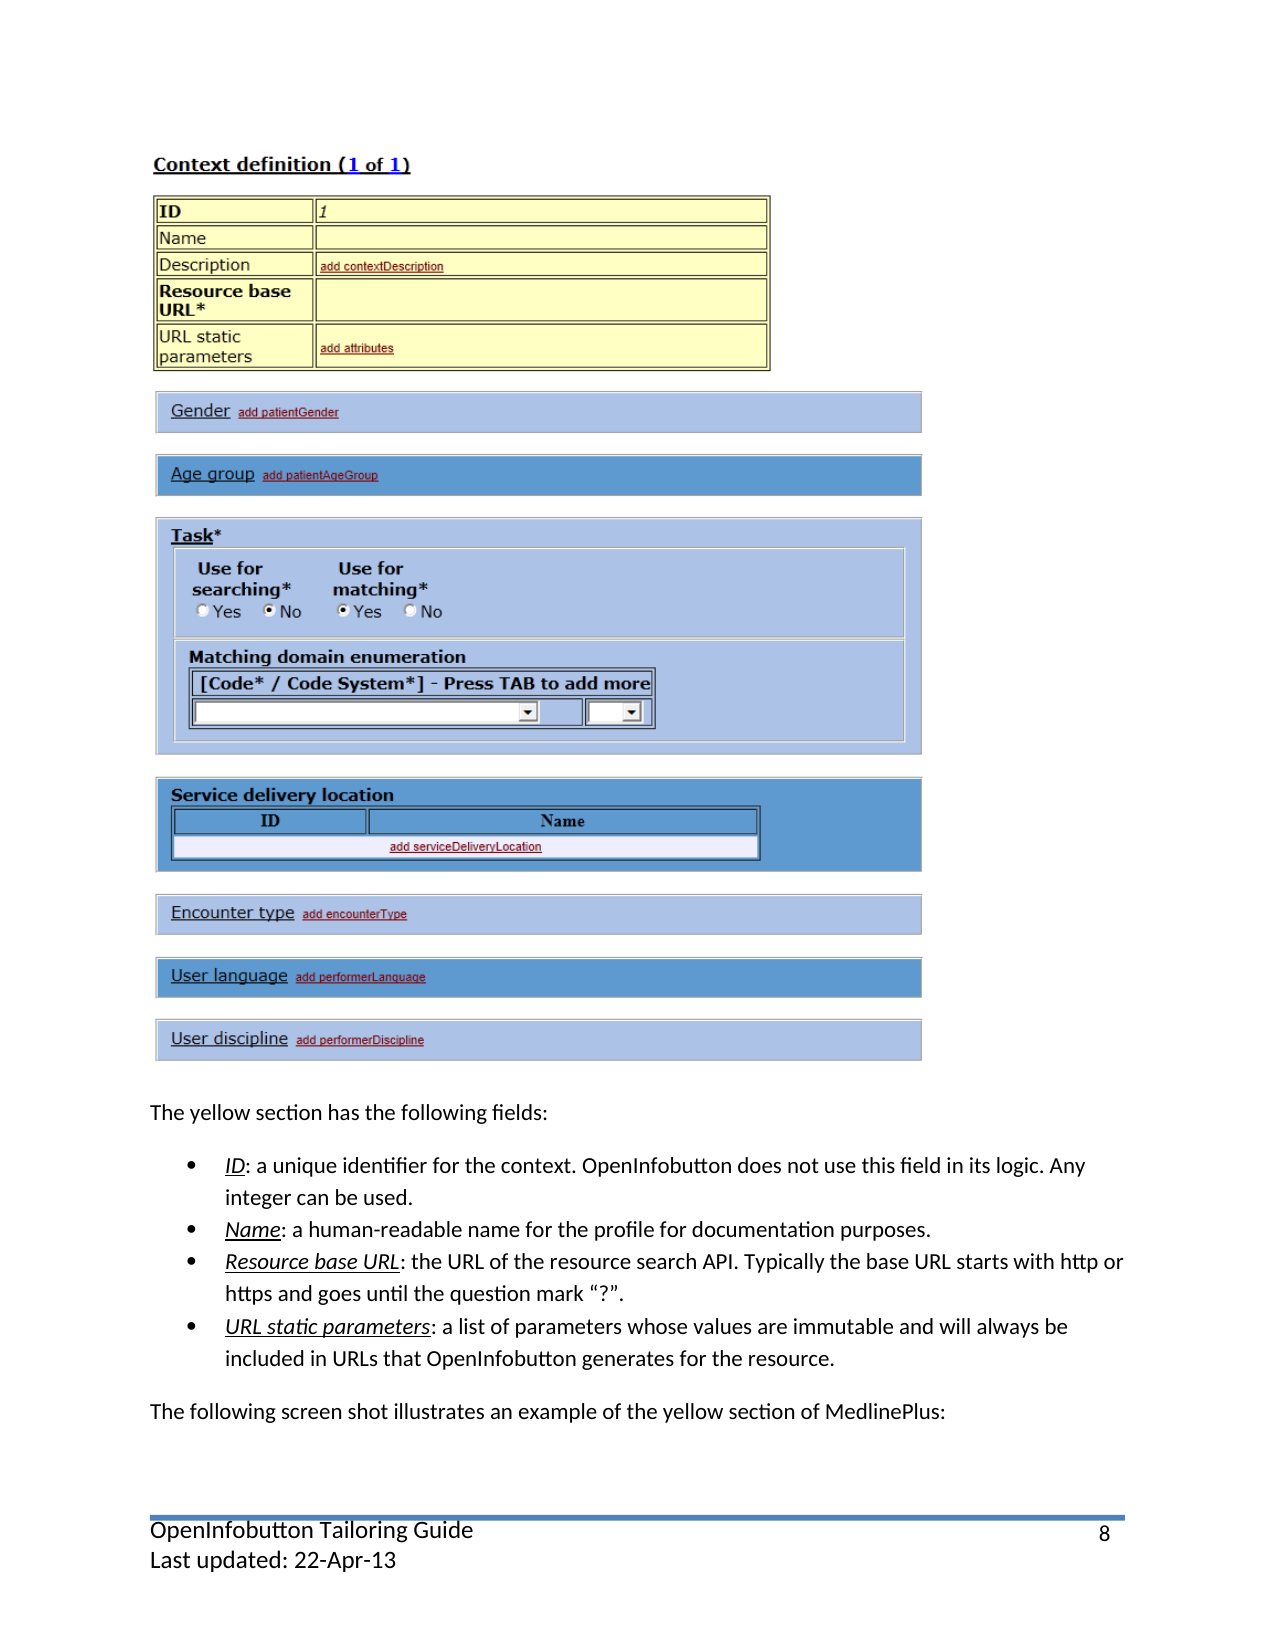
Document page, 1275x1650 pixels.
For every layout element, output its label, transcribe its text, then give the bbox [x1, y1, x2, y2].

picture [150, 150, 933, 1073]
text The yellow section has the following fields: [150, 1098, 1125, 1126]
text The following screen shot illustrates an example of the yellow section of MedlinePlus: [150, 1397, 1125, 1425]
list URL static parameters: a list of parameters whose values are immutable and will always be included in URLs that OpenInfobutton generates for the resource. [187, 1312, 1125, 1372]
list ID: a unique identifier for the context. OpenInfobutton does not use this field in its logic. Any integer can be used. [187, 1151, 1125, 1211]
list Resource base URL: the URL of the resource search API. Typically the base URL starts with http or https and goes until the question mark “?”. [187, 1247, 1125, 1308]
list Name: a human-readable name for the profile for documentation purposes. [187, 1215, 1125, 1243]
